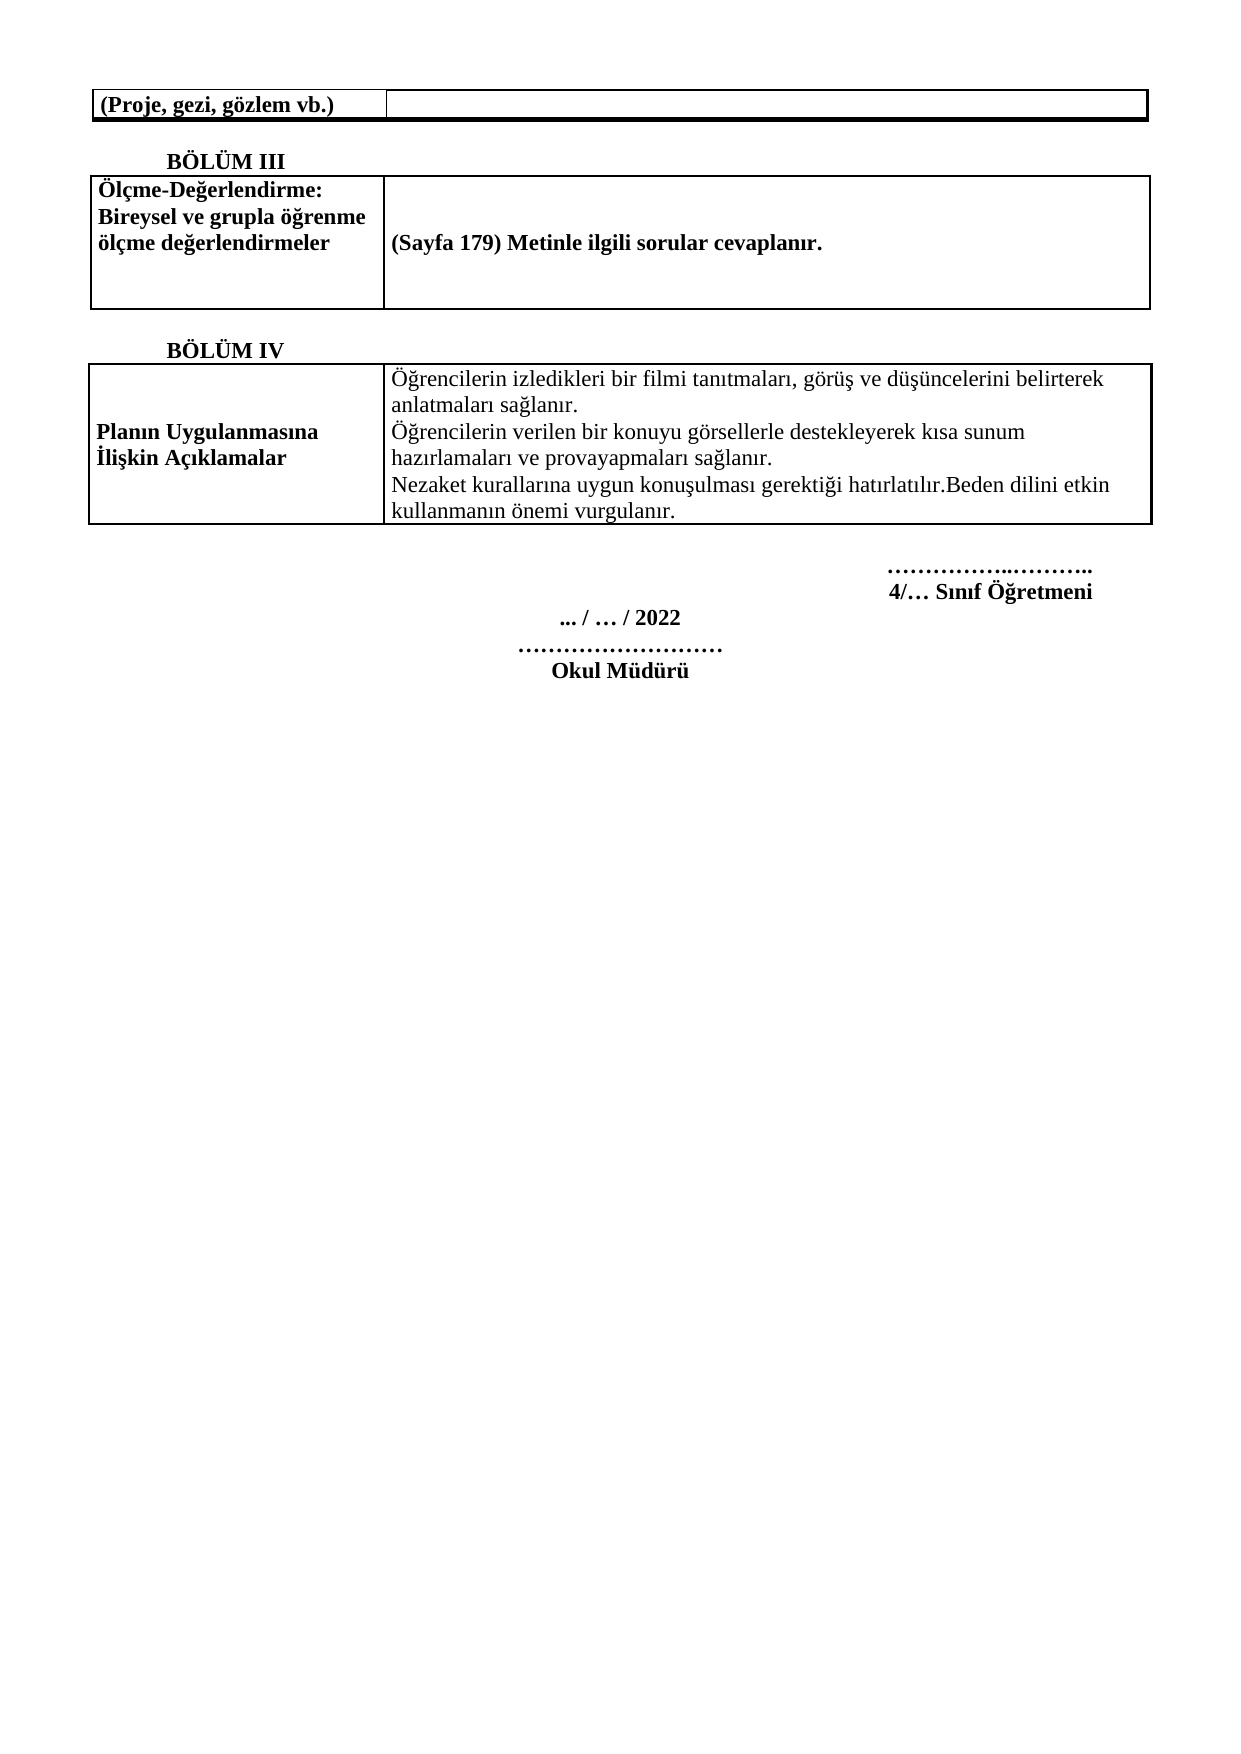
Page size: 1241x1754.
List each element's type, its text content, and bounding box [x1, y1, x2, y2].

table_header Planın Uygulanmasına İlişkin Açıklamalar [90, 365, 383, 523]
text ... / … / 2022 [148, 604, 1092, 631]
table_cell [387, 91, 1146, 117]
table_header Ölçme-Değerlendirme: Bireysel ve grupla öğrenme ölçme değerlendirmeler [92, 177, 383, 308]
text ……………………… [148, 631, 1092, 657]
table_header (Sayfa 179) Metinle ilgili sorular cevaplanır. [385, 177, 1149, 308]
subtitle BÖLÜM IV [148, 337, 1092, 363]
table_header Öğrencilerin izledikleri bir filmi tanıtmaları, görüş ve düşüncelerini belirterek anlatmaları sağlanır. Öğrencilerin verilen bir konuyu görsellerle destekleyerek kısa sunum hazırlamaları ve provayapmaları sağlanır. Nezaket kurallarına uygun konuşulması gerektiği hatırlatılır.Beden dilini etkin kullanmanın önemi vurgulanır. [385, 365, 1150, 523]
text 4/… Sınıf Öğretmeni [148, 578, 1092, 604]
text Okul Müdürü [148, 657, 1092, 683]
text ……………..……….. [148, 552, 1092, 578]
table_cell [94, 90, 386, 117]
subtitle BÖLÜM III [148, 148, 1092, 174]
